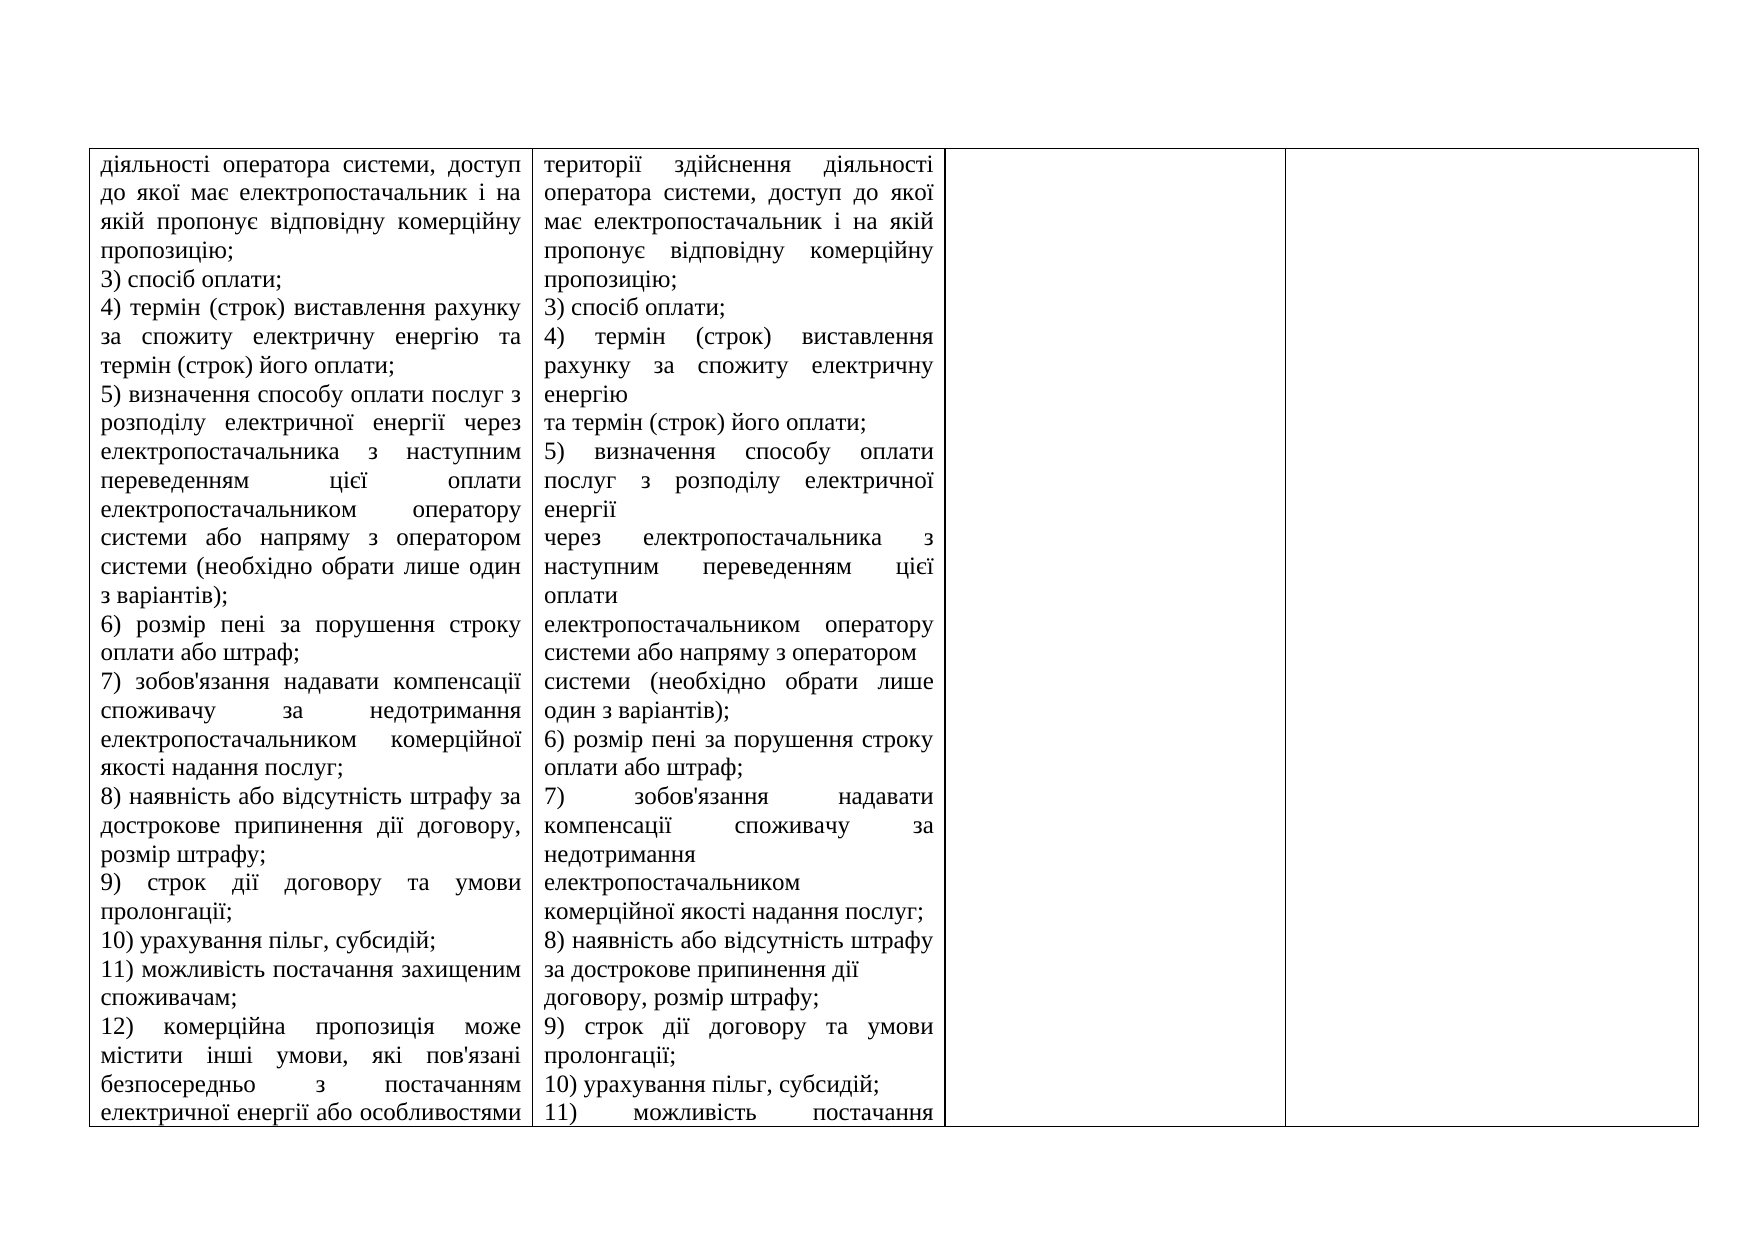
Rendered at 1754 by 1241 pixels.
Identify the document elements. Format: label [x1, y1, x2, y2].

table_cell [533, 149, 944, 1126]
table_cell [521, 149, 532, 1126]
table_cell [946, 149, 1285, 1126]
table_cell [1286, 149, 1698, 1126]
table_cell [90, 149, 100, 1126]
